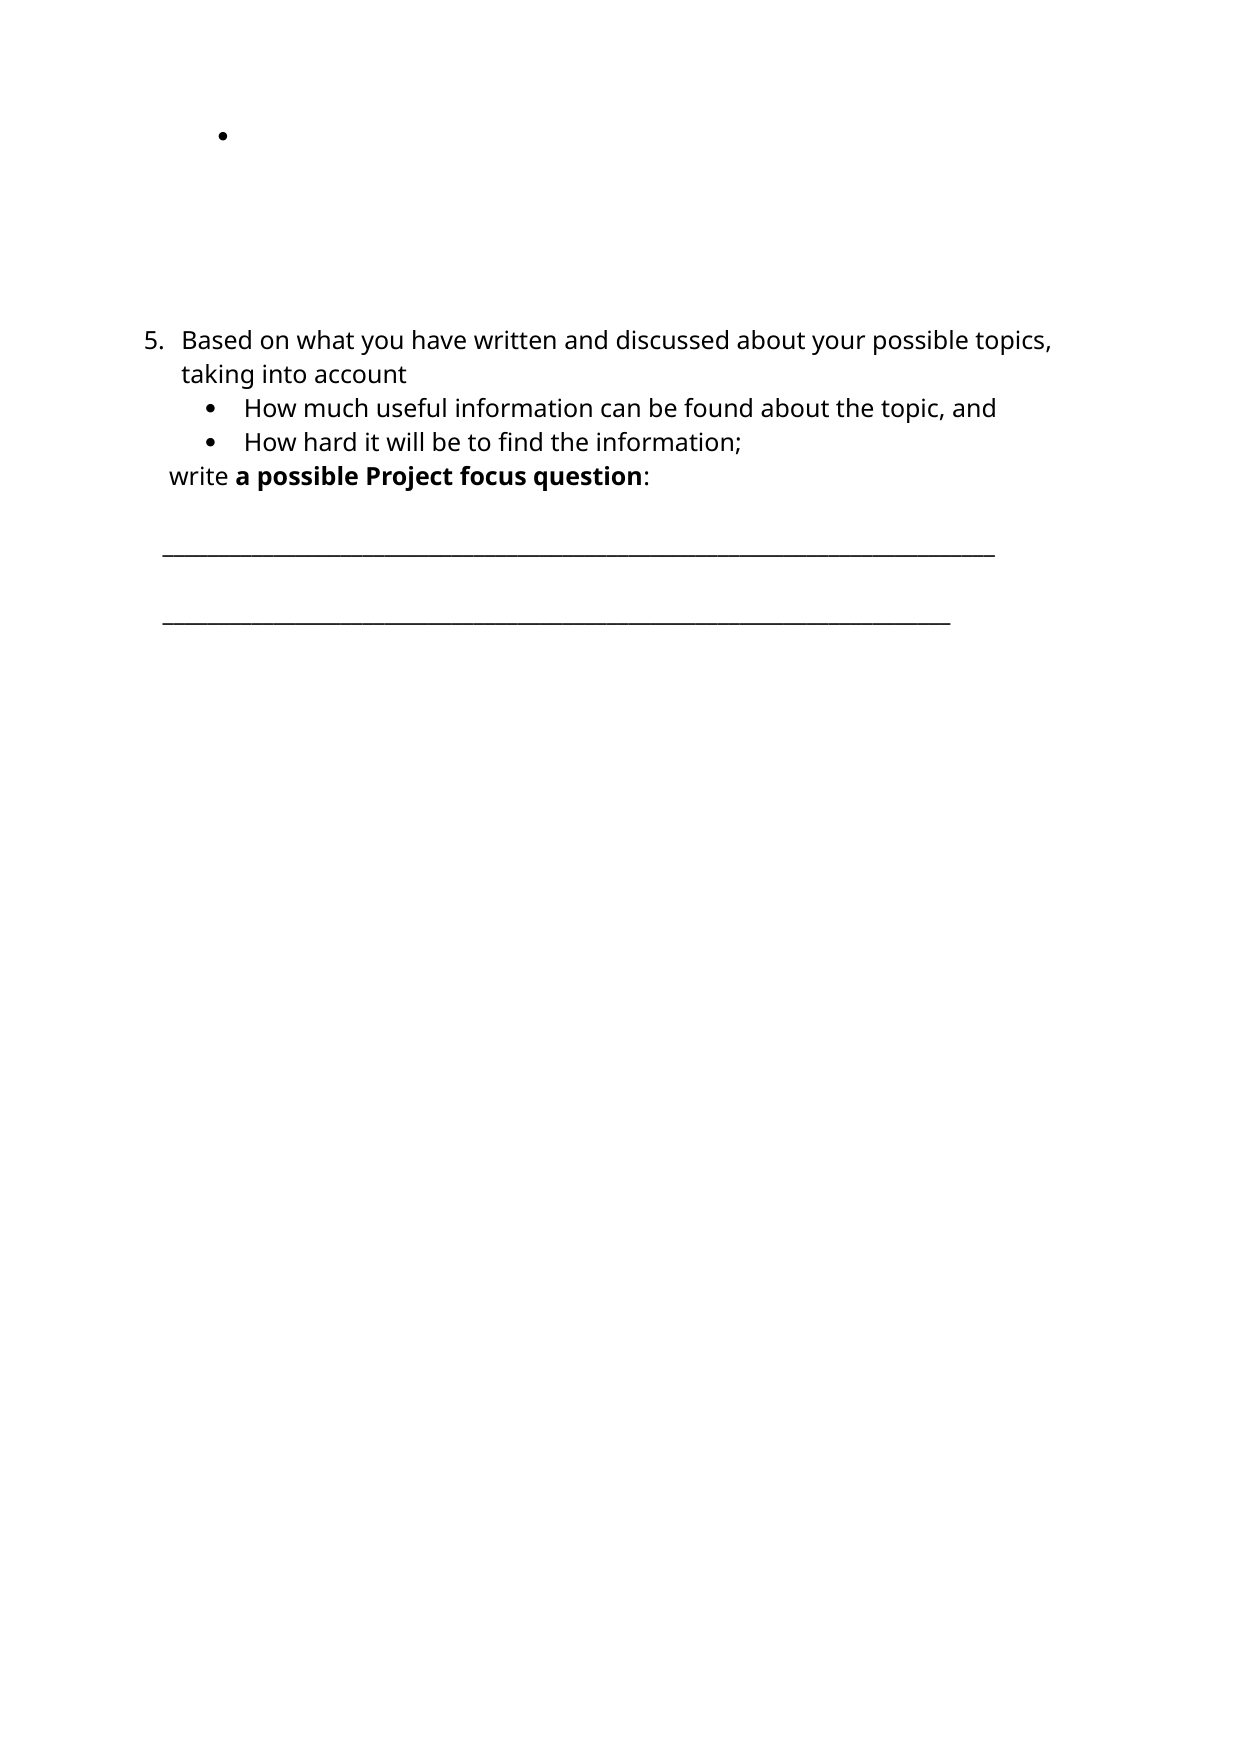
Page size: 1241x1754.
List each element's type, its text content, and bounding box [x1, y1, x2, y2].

list How much useful information can be found about the topic, and [206, 390, 1101, 424]
text _______________________________________________________________________ [162, 595, 1101, 629]
list Based on what you have written and discussed about your possible topics, taking into account [144, 322, 1101, 390]
text ___________________________________________________________________________ [162, 527, 1101, 561]
list How hard it will be to find the information; [206, 424, 1101, 458]
text write a possible Project focus question: [162, 458, 1101, 493]
